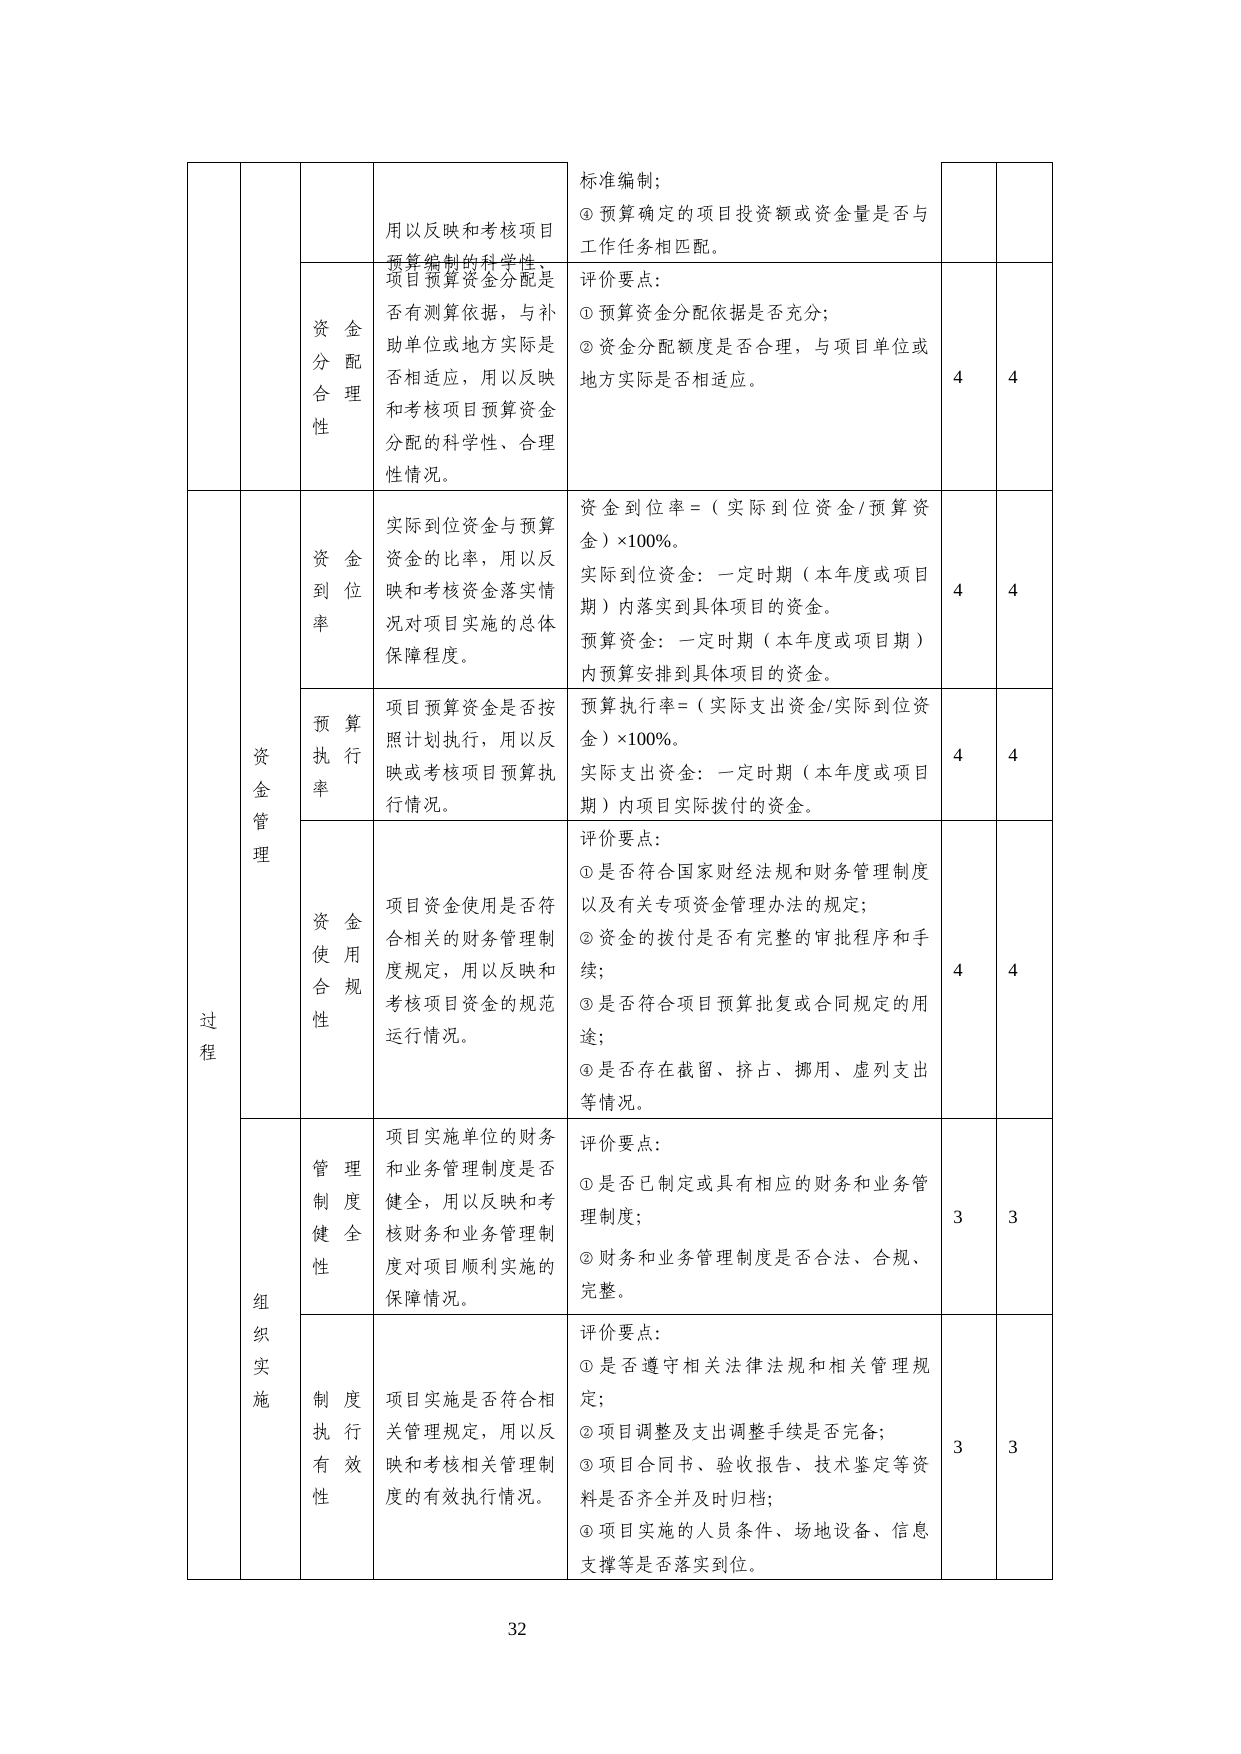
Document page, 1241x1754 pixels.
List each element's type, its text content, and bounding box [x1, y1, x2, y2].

table_cell 4 [997, 821, 1052, 1118]
table_cell 评价要点： [568, 1315, 941, 1348]
table_cell 资金到位率=（实际到位资金/预算资金）×100%。 [568, 491, 941, 556]
table_cell 4 [997, 689, 1052, 820]
table_cell ②项目调整及支出调整手续是否完备； [568, 1414, 941, 1447]
table_cell 4 [942, 263, 996, 490]
table_cell 资金到位率 [301, 491, 373, 688]
table_cell 评价要点： [568, 263, 941, 295]
table_cell 4 [942, 491, 996, 688]
table_cell 3 [942, 1315, 996, 1579]
table_cell ③是否符合项目预算批复或合同规定的用途； [568, 986, 941, 1052]
table_cell ②资金分配额度是否合理，与项目单位或地方实际是否相适应。 [568, 329, 941, 490]
table_cell 实际支出资金：一定时期（本年度或项目期）内项目实际拨付的资金。 [568, 754, 941, 820]
table_cell 4 [997, 491, 1052, 688]
table_cell 预算执行率 [301, 689, 373, 820]
table_cell 实际到位资金：一定时期（本年度或项目期）内落实到具体项目的资金。 [568, 556, 941, 622]
table_cell ②财务和业务管理制度是否合法、合规、完整。 [568, 1232, 941, 1314]
table_cell ①预算资金分配依据是否充分； [568, 295, 941, 329]
table_cell 项目实施是否符合相关管理规定，用以反映和考核相关管理制度的有效执行情况。 [374, 1315, 567, 1579]
table_cell ③项目合同书、验收报告、技术鉴定等资料是否齐全并及时归档； [568, 1447, 941, 1513]
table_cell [568, 162, 941, 196]
table_cell 项目实施单位的财务和业务管理制度是否健全，用以反映和考核财务和业务管理制度对项目顺利实施的保障情况。 [374, 1119, 567, 1314]
table_cell ④预算确定的项目投资额或资金量是否与工作任务相匹配。 [568, 196, 941, 262]
table_cell 评价要点： [568, 821, 941, 854]
table_cell ④项目实施的人员条件、场地设备、信息支撑等是否落实到位。 [568, 1513, 941, 1579]
table_cell 过程 [188, 491, 240, 1579]
table_cell 项目预算资金是否按照计划执行，用以反映或考核项目预算执行情况。 [374, 689, 567, 820]
table_cell 3 [997, 1315, 1052, 1579]
table_cell 实际到位资金与预算资金的比率，用以反映和考核资金落实情况对项目实施的总体保障程度。 [374, 491, 567, 688]
table_cell ④是否存在截留、挤占、挪用、虚列支出等情况。 [568, 1052, 941, 1118]
table_cell ②资金的拨付是否有完整的审批程序和手续； [568, 920, 941, 986]
table_cell 4 [942, 821, 996, 1118]
table_cell 组织实施 [241, 1119, 300, 1579]
table_cell 4 [997, 263, 1052, 490]
table_cell 资金使用合规性 [301, 821, 373, 1118]
table_cell ①是否遵守相关法律法规和相关管理规定； [568, 1348, 941, 1414]
table_cell 资金分配合理性 [301, 263, 373, 490]
table_cell 预算资金：一定时期（本年度或项目期）内预算安排到具体项目的资金。 [568, 622, 941, 688]
table_cell ①是否符合国家财经法规和财务管理制度以及有关专项资金管理办法的规定； [568, 854, 941, 920]
table_cell 项目资金使用是否符合相关的财务管理制度规定，用以反映和考核项目资金的规范运行情况。 [374, 821, 567, 1118]
table_cell 3 [942, 1119, 996, 1314]
table_cell 制度执行有效性 [301, 1315, 373, 1579]
table_cell 评价要点： [568, 1119, 941, 1166]
table_cell 资金管理 [241, 491, 300, 1118]
table_cell 3 [997, 1119, 1052, 1314]
table_cell 4 [942, 689, 996, 820]
table_cell 管理制度健全性 [301, 1119, 373, 1314]
table_cell 项目预算资金分配是否有测算依据，与补助单位或地方实际是否相适应，用以反映和考核项目预算资金分配的科学性、合理性情况。 [374, 263, 567, 490]
table_cell ①是否已制定或具有相应的财务和业务管理制度； [568, 1166, 941, 1232]
table_cell 预算执行率=（实际支出资金/实际到位资金）×100%。 [568, 689, 941, 754]
